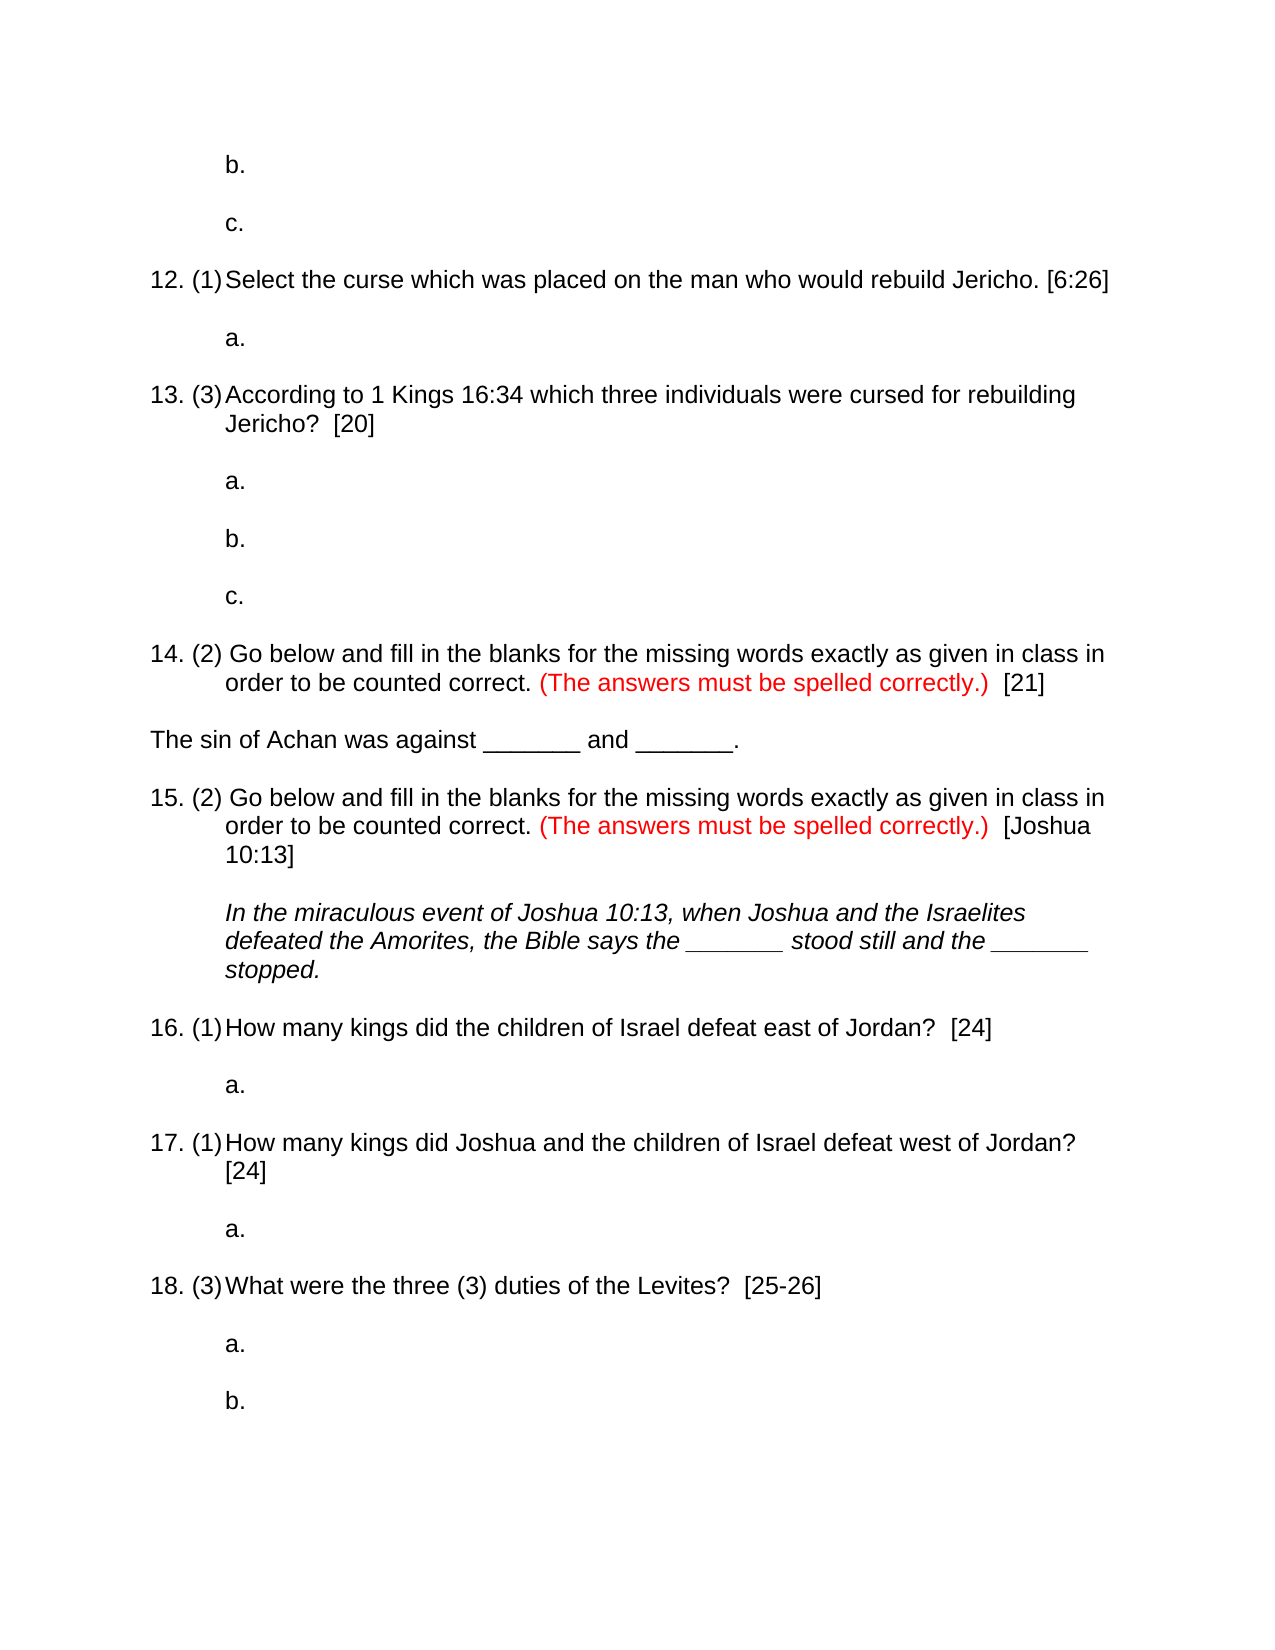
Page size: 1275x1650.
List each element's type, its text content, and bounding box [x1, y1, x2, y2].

text 16. (1) How many kings did the children of Israel defeat east of Jordan? [24] [150, 1012, 1125, 1041]
text b. [150, 150, 1125, 179]
text a. [150, 1329, 1125, 1357]
text c. [150, 581, 1125, 610]
text 13. (3) According to 1 Kings 16:34 which three individuals were cursed for rebuilding Jericho? [20] [150, 380, 1125, 437]
text a. [150, 1214, 1125, 1242]
text 12. (1) Select the curse which was placed on the man who would rebuild Jericho. [6:26] [150, 265, 1125, 294]
text a. [150, 322, 1125, 351]
text 14. (2) Go below and fill in the blanks for the missing words exactly as given in class in order to be counted correct. (The answers must be spelled correctly.) [21] [150, 639, 1125, 696]
text a. [150, 1070, 1125, 1099]
text The sin of Achan was against _______ and _______. [150, 725, 1125, 754]
text In the miraculous event of Joshua 10:13, when Joshua and the Israelites defeated the Amorites, the Bible says the _______ stood still and the _______ stopped. [225, 897, 1125, 984]
text b. [150, 1386, 1125, 1415]
text c. [150, 207, 1125, 236]
text b. [150, 524, 1125, 552]
text a. [150, 466, 1125, 495]
text 17. (1) How many kings did Joshua and the children of Israel defeat west of Jordan? [24] [150, 1127, 1125, 1185]
text 15. (2) Go below and fill in the blanks for the missing words exactly as given in class in order to be counted correct. (The answers must be spelled correctly.) [Joshua 10:13] [150, 782, 1125, 869]
text 18. (3) What were the three (3) duties of the Levites? [25-26] [150, 1271, 1125, 1300]
